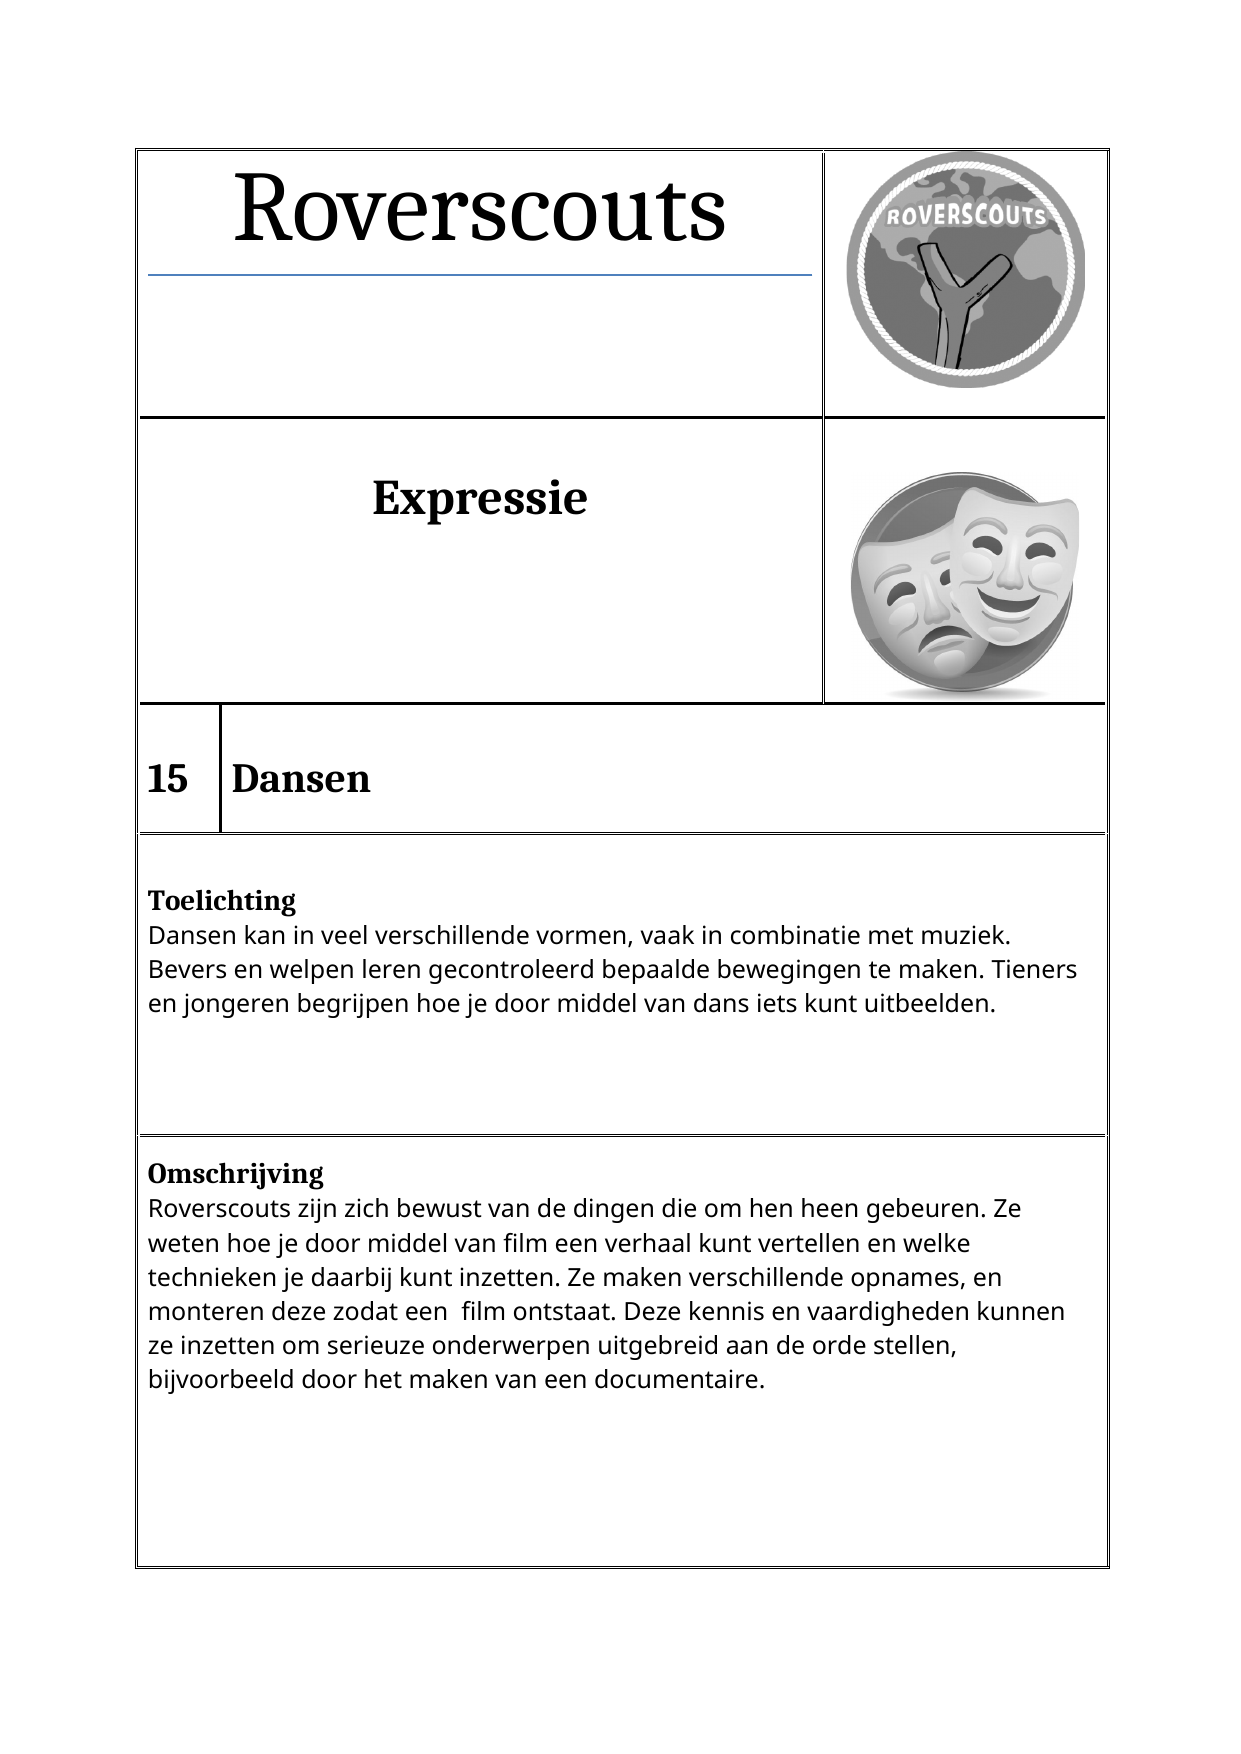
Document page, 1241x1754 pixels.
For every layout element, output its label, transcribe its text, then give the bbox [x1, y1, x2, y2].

table_cell Omschrijving Roverscouts zijn zich bewust van de dingen die om hen heen gebeuren. Ze weten hoe je door middel van film een verhaal kunt vertellen en welke technieken je daarbij kunt inzetten. Ze maken verschillende opnames, en monteren deze zodat een film ontstaat. Deze kennis en vaardigheden kunnen ze inzetten om serieuze onderwerpen uitgebreid aan de orde stellen, bijvoorbeeld door het maken van een documentaire. [138, 1134, 1107, 1566]
table_cell Toelichting Dansen kan in veel verschillende vormen, vaak in combinatie met muziek. Bevers en welpen leren gecontroleerd bepaalde bewegingen te maken. Tieners en jongeren begrijpen hoe je door middel van dans iets kunt uitbeelden. [136, 832, 1108, 1133]
table_header Roverscouts [138, 151, 824, 416]
table_cell Dansen [222, 702, 1107, 832]
table_cell 15 [138, 702, 219, 832]
table_header [824, 151, 1107, 416]
picture [850, 472, 1080, 702]
table_cell Expressie [138, 416, 822, 702]
table_cell [825, 416, 1107, 702]
